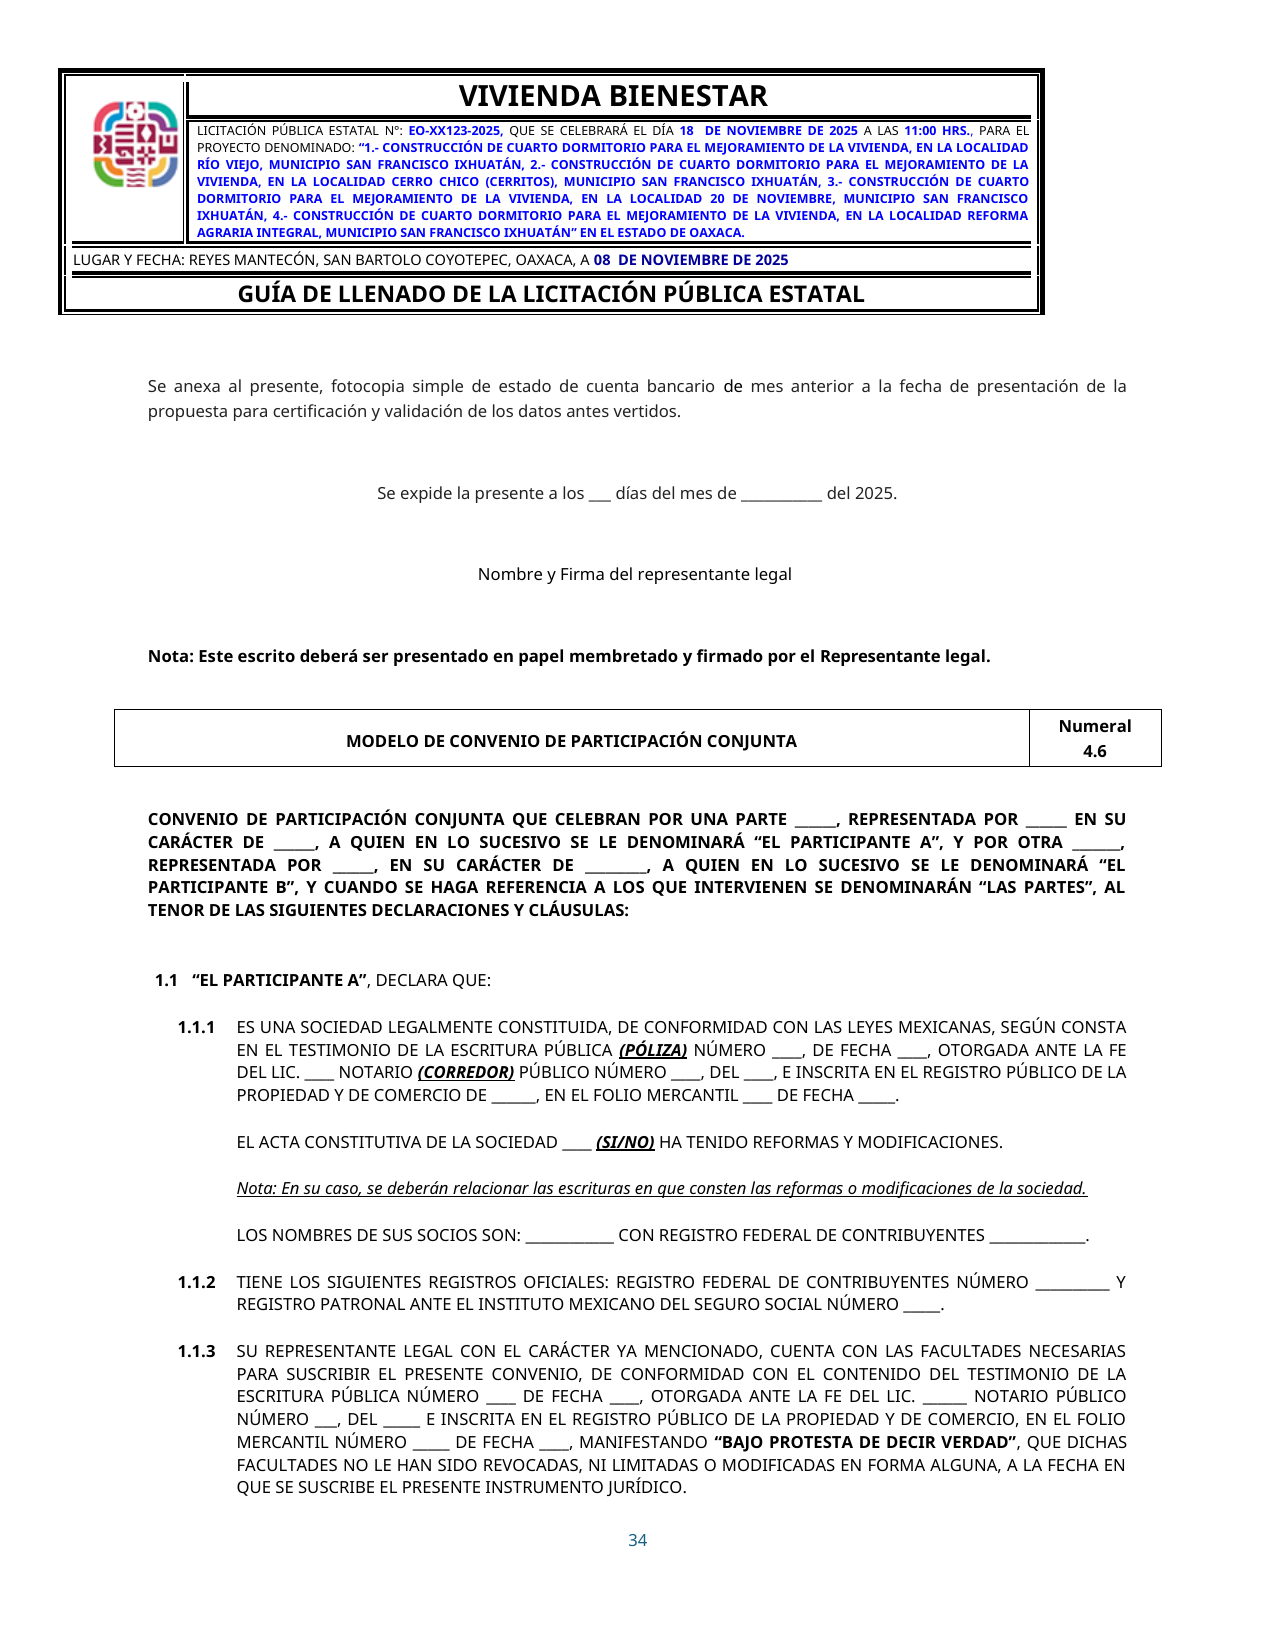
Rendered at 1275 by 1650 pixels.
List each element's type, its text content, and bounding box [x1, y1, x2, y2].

picture [82, 93, 183, 193]
text LOS NOMBRES DE SUS SOCIOS SON: ____________ CON REGISTRO FEDERAL DE CONTRIBUYENTES _____________. [236, 1223, 1127, 1246]
text 1.1.1 ES UNA SOCIEDAD LEGALMENTE CONSTITUIDA, DE CONFORMIDAD CON LAS LEYES MEXICANAS, SEGÚN CONSTA EN EL TESTIMONIO DE LA ESCRITURA PÚBLICA (PÓLIZA) NÚMERO ____, DE FECHA ____, OTORGADA ANTE LA FE DEL LIC. ____ NOTARIO (CORREDOR) PÚBLICO NÚMERO ____, DEL ____, E INSCRITA EN EL REGISTRO PÚBLICO DE LA PROPIEDAD Y DE COMERCIO DE ______, EN EL FOLIO MERCANTIL ____ DE FECHA _____. [177, 1015, 1127, 1106]
text Nota: En su caso, se deberán relacionar las escrituras en que consten las reformas o modificaciones de la sociedad. [236, 1177, 1127, 1199]
table_header Numeral 4.6 [1030, 710, 1161, 766]
text Nota: Este escrito deberá ser presentado en papel membretado y firmado por el Representante legal. [148, 645, 1127, 667]
picture [184, 93, 189, 193]
table_header MODELO DE CONVENIO DE PARTICIPACIÓN CONJUNTA [115, 710, 1029, 766]
list “EL PARTICIPANTE A”, DECLARA QUE: [154, 969, 1127, 991]
text Se expide la presente a los ___ días del mes de ___________ del 2025. [148, 482, 1127, 504]
text Se anexa al presente, fotocopia simple de estado de cuenta bancario de mes anterior a la fecha de presentación de la propuesta para certificación y validación de los datos antes vertidos. [148, 375, 1127, 422]
text EL ACTA CONSTITUTIVA DE LA SOCIEDAD ____ (SI/NO) HA TENIDO REFORMAS Y MODIFICACIONES. [236, 1130, 1127, 1153]
text Nombre y Firma del representante legal [148, 562, 1122, 585]
text 1.1.3 SU REPRESENTANTE LEGAL CON EL CARÁCTER YA MENCIONADO, CUENTA CON LAS FACULTADES NECESARIAS PARA SUSCRIBIR EL PRESENTE CONVENIO, DE CONFORMIDAD CON EL CONTENIDO DEL TESTIMONIO DE LA ESCRITURA PÚBLICA NÚMERO ____ DE FECHA ____, OTORGADA ANTE LA FE DEL LIC. ______ NOTARIO PÚBLICO NÚMERO ___, DEL _____ E INSCRITA EN EL REGISTRO PÚBLICO DE LA PROPIEDAD Y DE COMERCIO, EN EL FOLIO MERCANTIL NÚMERO _____ DE FECHA ____, MANIFESTANDO “BAJO PROTESTA DE DECIR VERDAD”, QUE DICHAS FACULTADES NO LE HAN SIDO REVOCADAS, NI LIMITADAS O MODIFICADAS EN FORMA ALGUNA, A LA FECHA EN QUE SE SUSCRIBE EL PRESENTE INSTRUMENTO JURÍDICO. [177, 1339, 1127, 1498]
text 1.1.2 TIENE LOS SIGUIENTES REGISTROS OFICIALES: REGISTRO FEDERAL DE CONTRIBUYENTES NÚMERO __________ Y REGISTRO PATRONAL ANTE EL INSTITUTO MEXICANO DEL SEGURO SOCIAL NÚMERO _____. [177, 1270, 1127, 1316]
text CONVENIO DE PARTICIPACIÓN CONJUNTA QUE CELEBRAN POR UNA PARTE ______, REPRESENTADA POR ______ EN SU CARÁCTER DE ______, A QUIEN EN LO SUCESIVO SE LE DENOMINARÁ “EL PARTICIPANTE A”, Y POR OTRA _______, REPRESENTADA POR ______, EN SU CARÁCTER DE _________, A QUIEN EN LO SUCESIVO SE LE DENOMINARÁ “EL PARTICIPANTE B”, Y CUANDO SE HAGA REFERENCIA A LOS QUE INTERVIENEN SE DENOMINARÁN “LAS PARTES”, AL TENOR DE LAS SIGUIENTES DECLARACIONES Y CLÁUSULAS: [148, 808, 1127, 921]
